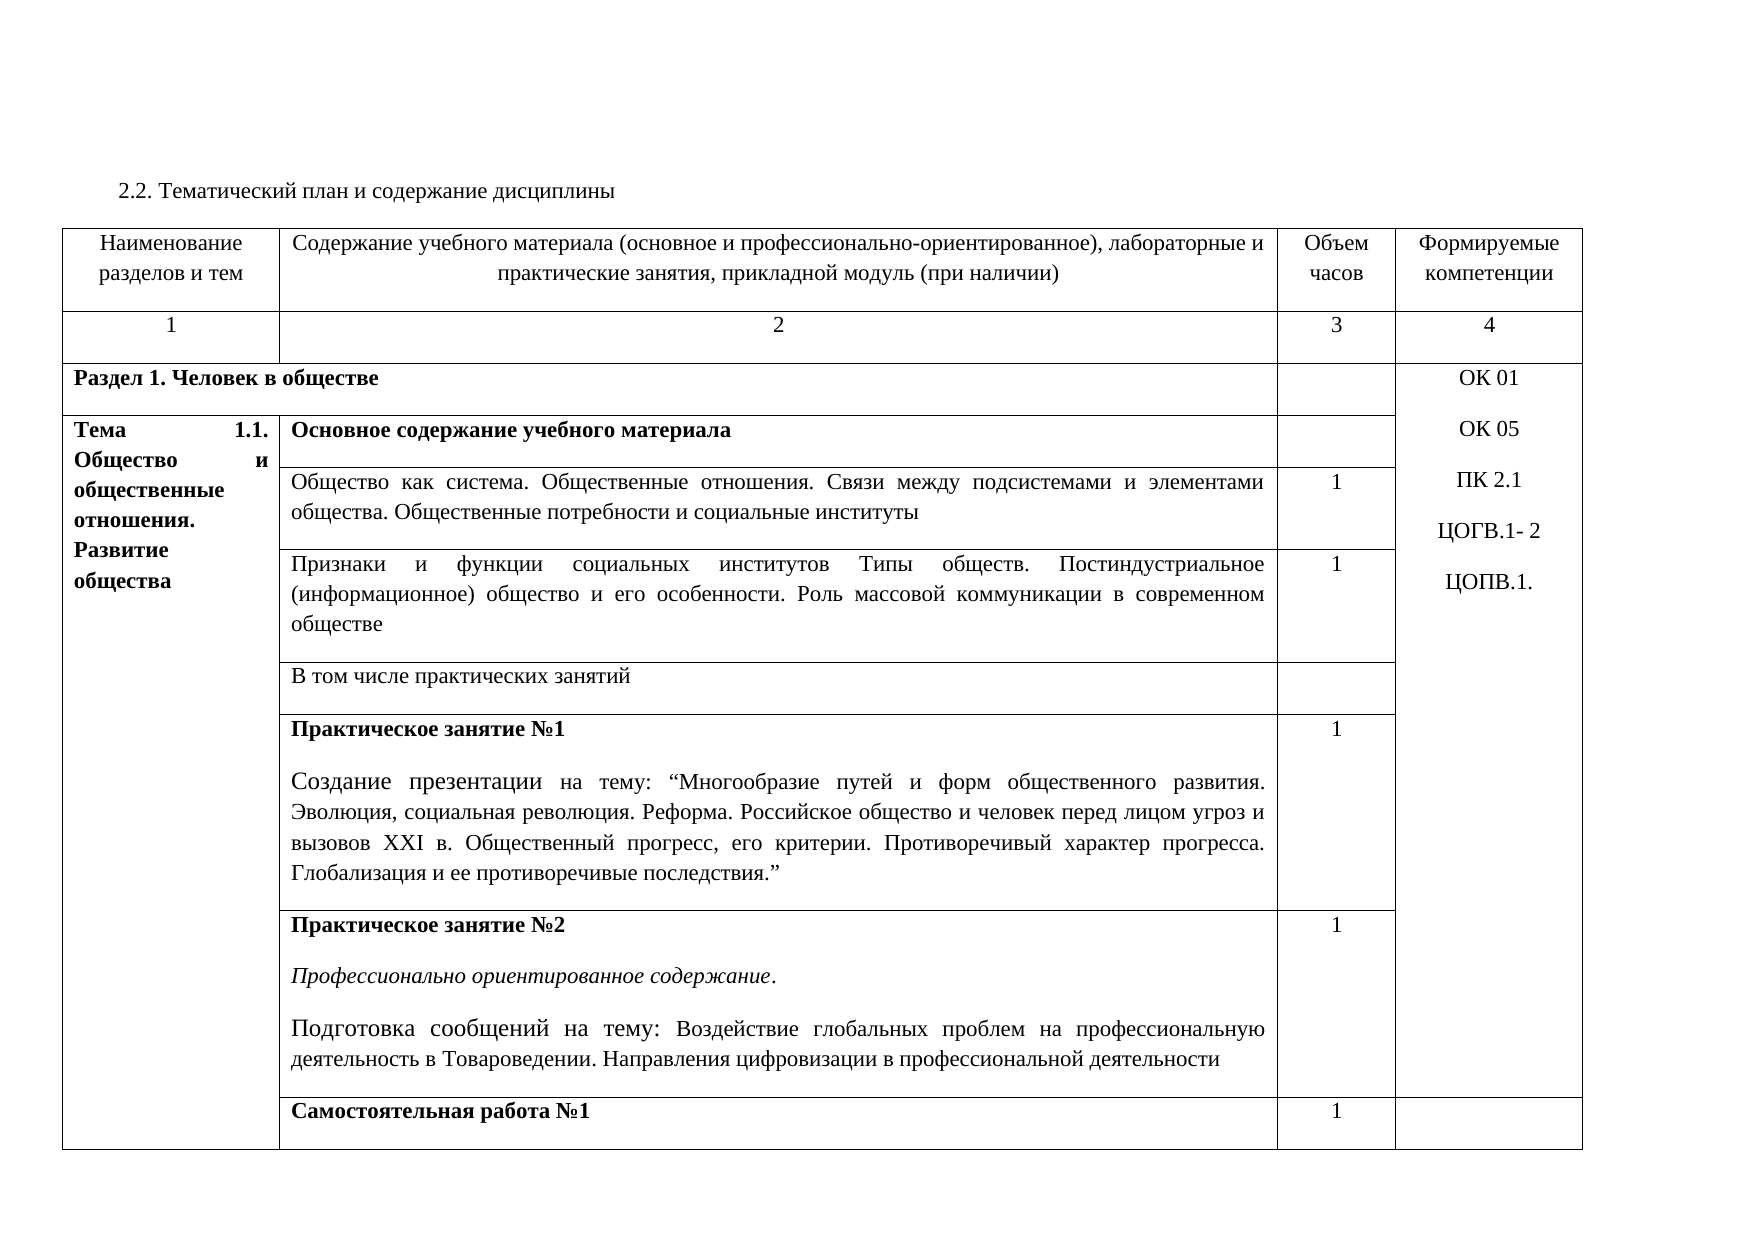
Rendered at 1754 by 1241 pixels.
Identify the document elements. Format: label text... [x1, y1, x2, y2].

table_cell 1 [1278, 1098, 1395, 1149]
table_cell 1 [63, 312, 279, 363]
table_cell ОК 01 ОК 05 ПК 2.1 ЦОГВ.1- 2 ЦОПВ.1. [1396, 364, 1582, 1097]
table_cell 1 [1278, 911, 1395, 1097]
table_cell Признаки и функции социальных институтов Типы обществ. Постиндустриальное (информационное) общество и его особенности. Роль массовой коммуникации в современном обществе [280, 550, 1277, 662]
table_cell Основное содержание учебного материала [280, 416, 1277, 467]
text 2.2. Тематический план и содержание дисциплины [118, 177, 1636, 203]
table_header Объем часов [1278, 229, 1395, 311]
table_cell [1278, 364, 1395, 415]
table_header Наименование разделов и тем [63, 229, 279, 311]
table_cell 1 [1278, 550, 1395, 662]
table_cell 4 [1396, 312, 1582, 363]
table_cell Практическое занятие №1 Создание презентации на тему: “Многообразие путей и форм общественного развития. Эволюция, социальная революция. Реформа. Российское общество и человек перед лицом угроз и вызовов XXI в. Общественный прогресс, его критерии. Противоречивый характер прогресса. Глобализация и ее противоречивые последствия.” [280, 715, 1277, 910]
table_cell [1278, 416, 1395, 467]
table_cell В том числе практических занятий [280, 663, 1277, 714]
table_cell Раздел 1. Человек в обществе [63, 364, 1277, 415]
table_header Содержание учебного материала (основное и профессионально-ориентированное), лабораторные и практические занятия, прикладной модуль (при наличии) [280, 229, 1277, 311]
table_cell [1396, 1098, 1582, 1149]
table_cell Тема 1.1. Общество и общественные отношения. Развитие общества [63, 416, 279, 1149]
table_cell 1 [1278, 468, 1395, 549]
table_cell [1278, 663, 1395, 714]
table_cell 1 [1278, 715, 1395, 910]
table_cell 3 [1278, 312, 1395, 363]
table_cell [280, 1098, 1277, 1149]
table_header Формируемые компетенции [1396, 229, 1582, 311]
table_cell Общество как система. Общественные отношения. Связи между подсистемами и элементами общества. Общественные потребности и социальные институты [280, 468, 1277, 549]
table_cell Практическое занятие №2 Профессионально ориентированное содержание. Подготовка сообщений на тему: Воздействие глобальных проблем на профессиональную деятельность в Товароведении. Направления цифровизации в профессиональной деятельности [280, 911, 1277, 1097]
table_cell 2 [280, 312, 1277, 363]
